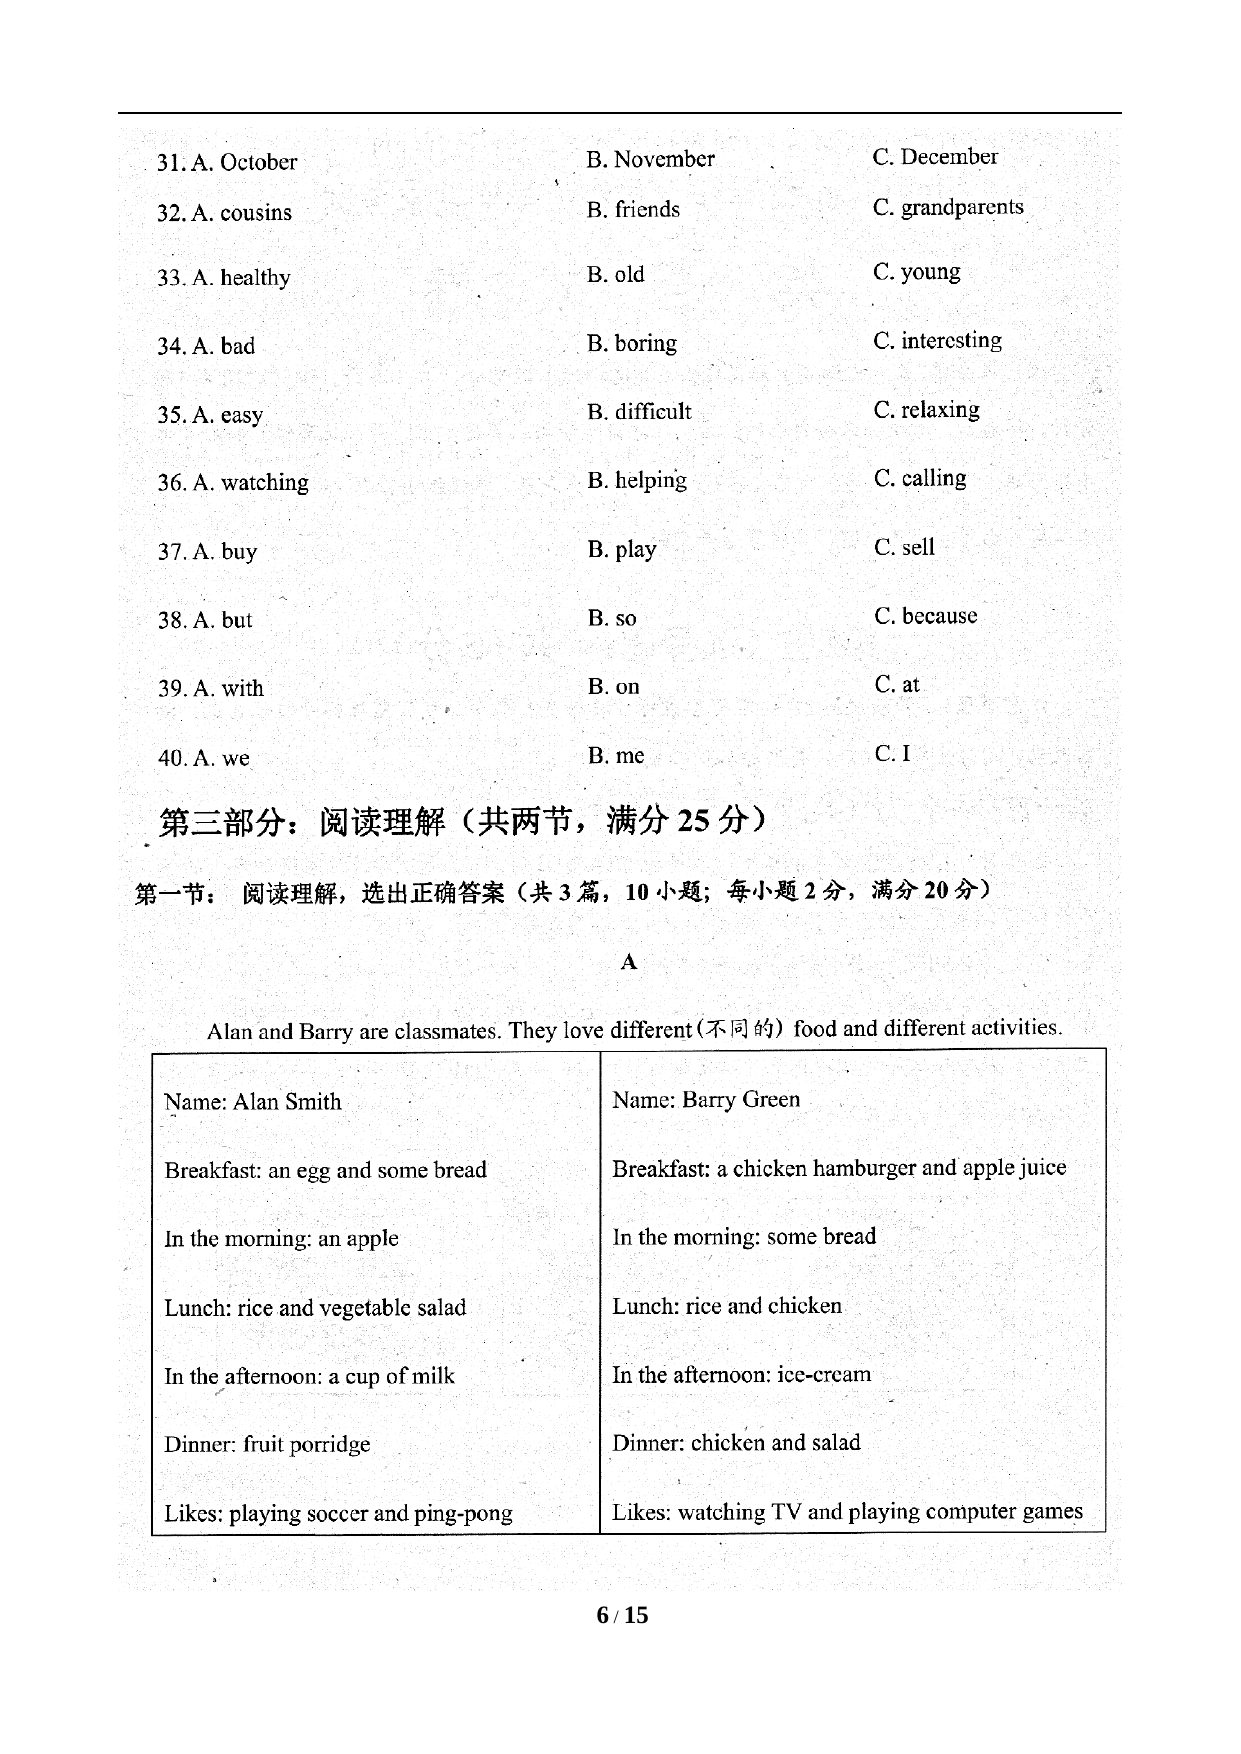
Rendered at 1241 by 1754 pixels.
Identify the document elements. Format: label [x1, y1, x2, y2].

picture [118, 127, 1123, 1591]
